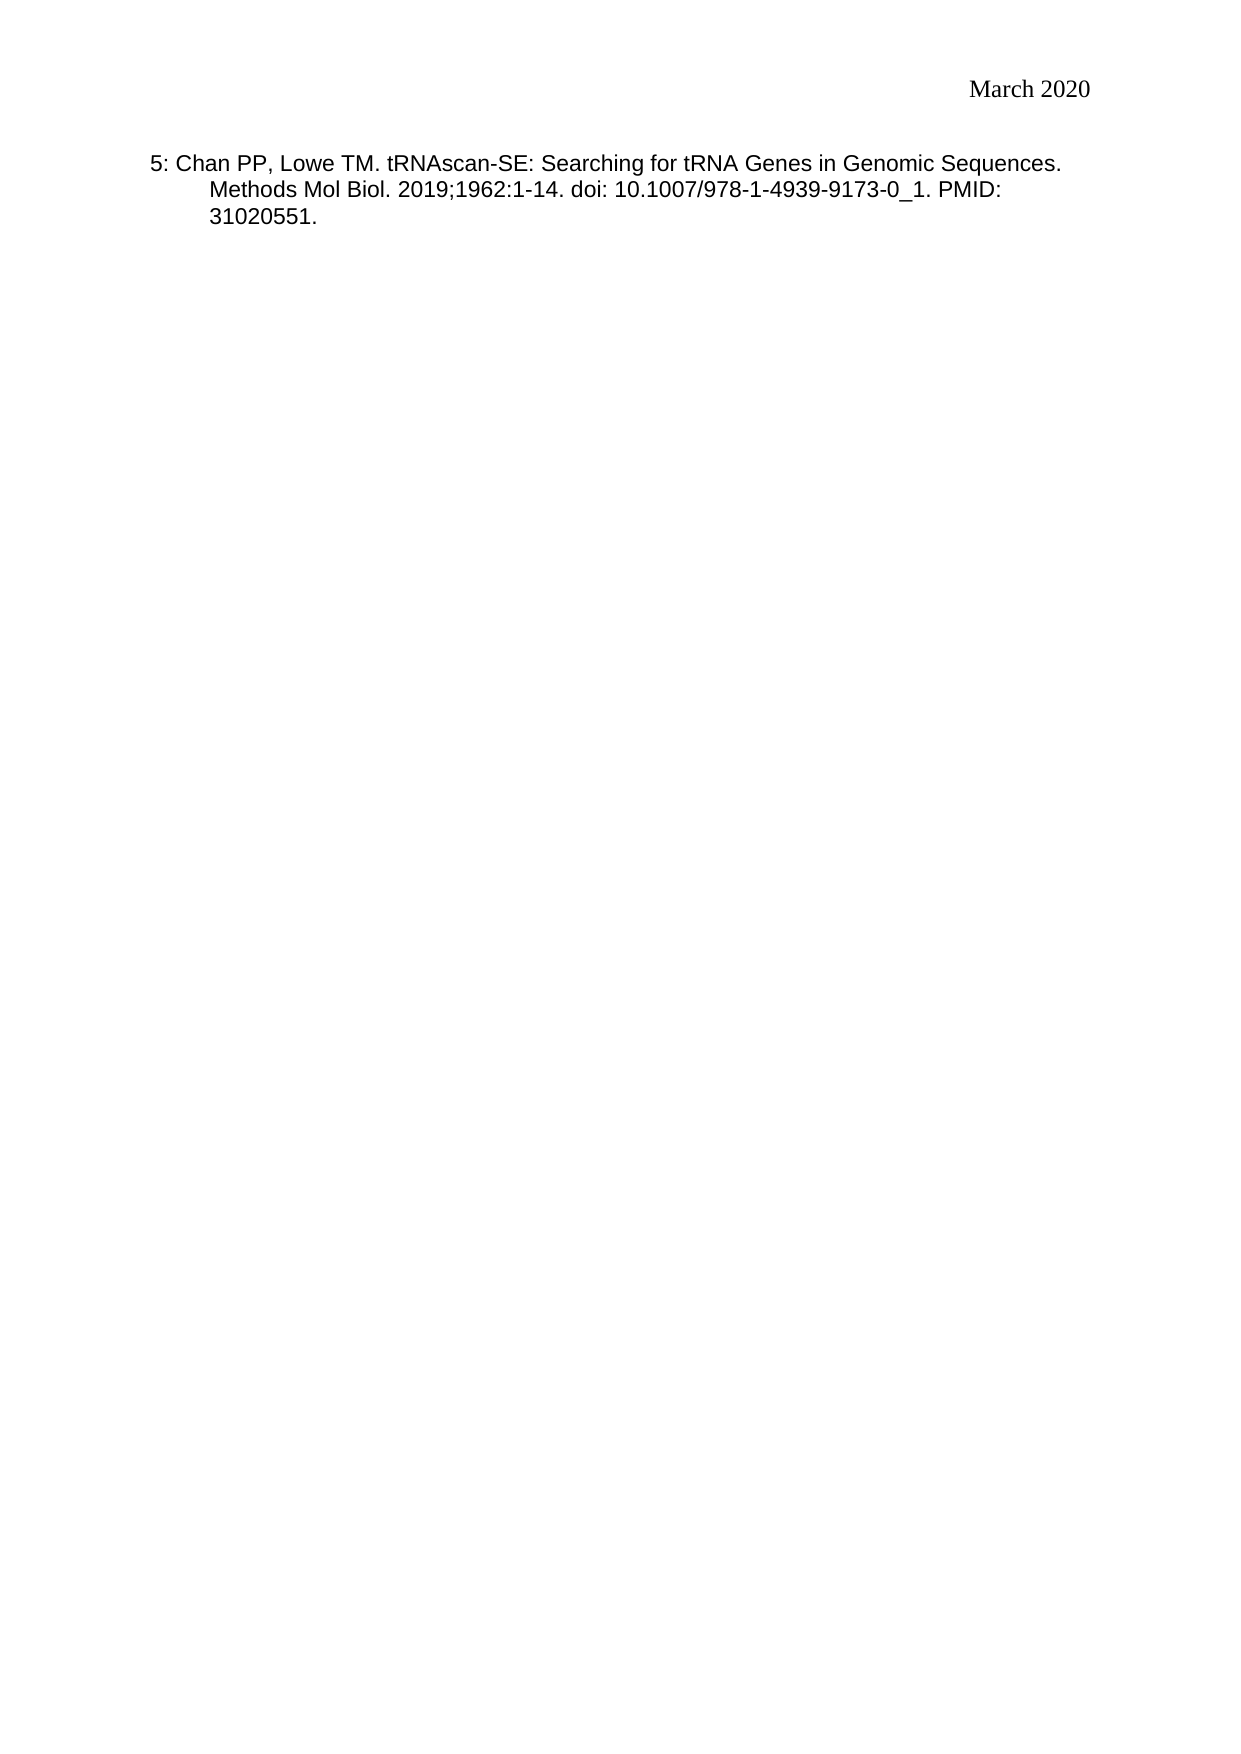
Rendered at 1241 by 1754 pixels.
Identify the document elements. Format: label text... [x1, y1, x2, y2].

text 5: Chan PP, Lowe TM. tRNAscan-SE: Searching for tRNA Genes in Genomic Sequences. Methods Mol Biol. 2019;1962:1-14. doi: 10.1007/978-1-4939-9173-0_1. PMID: 31020551. [150, 150, 1090, 229]
